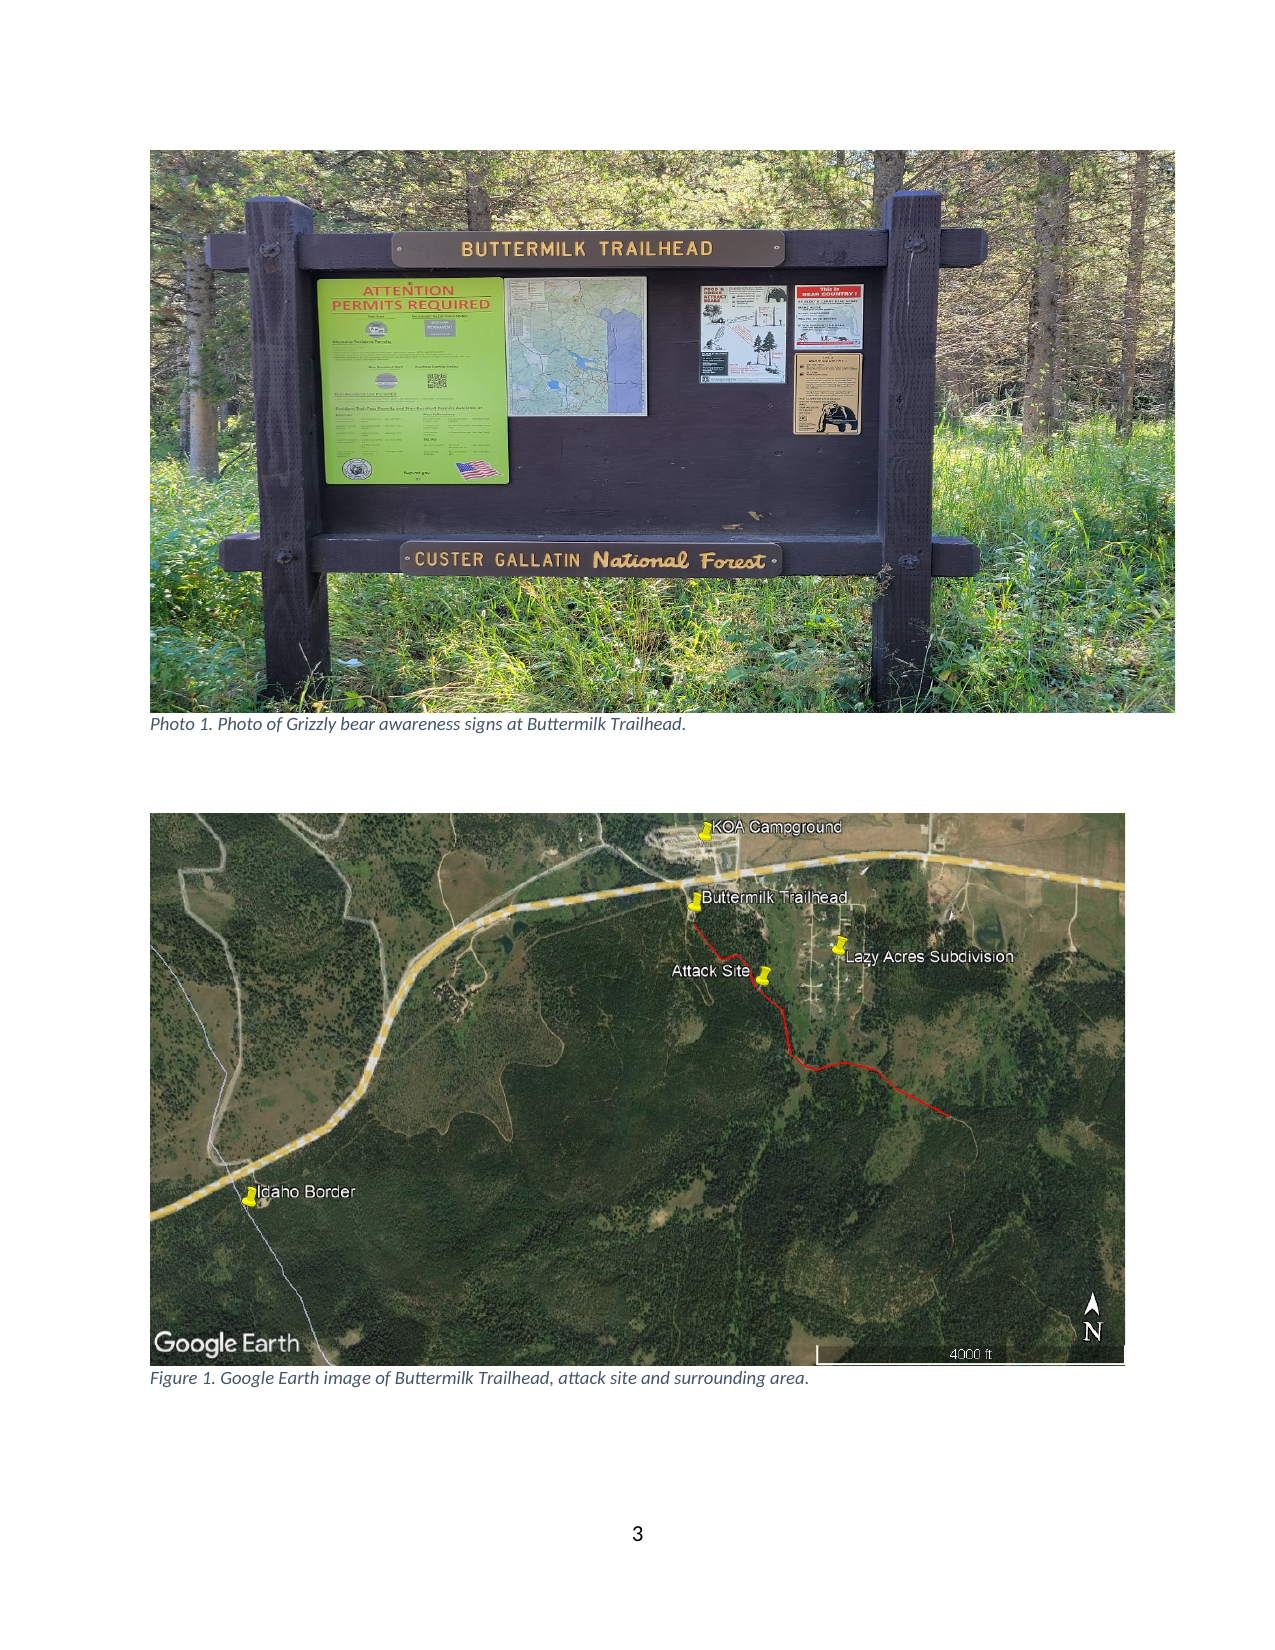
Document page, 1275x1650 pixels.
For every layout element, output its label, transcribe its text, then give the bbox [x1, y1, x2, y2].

text Photo 1. Photo of Grizzly bear awareness signs at Buttermilk Trailhead. [150, 713, 1125, 735]
picture [150, 813, 1125, 1366]
picture [150, 150, 1175, 713]
text Figure 1. Google Earth image of Buttermilk Trailhead, attack site and surrounding area. [150, 1366, 1125, 1389]
